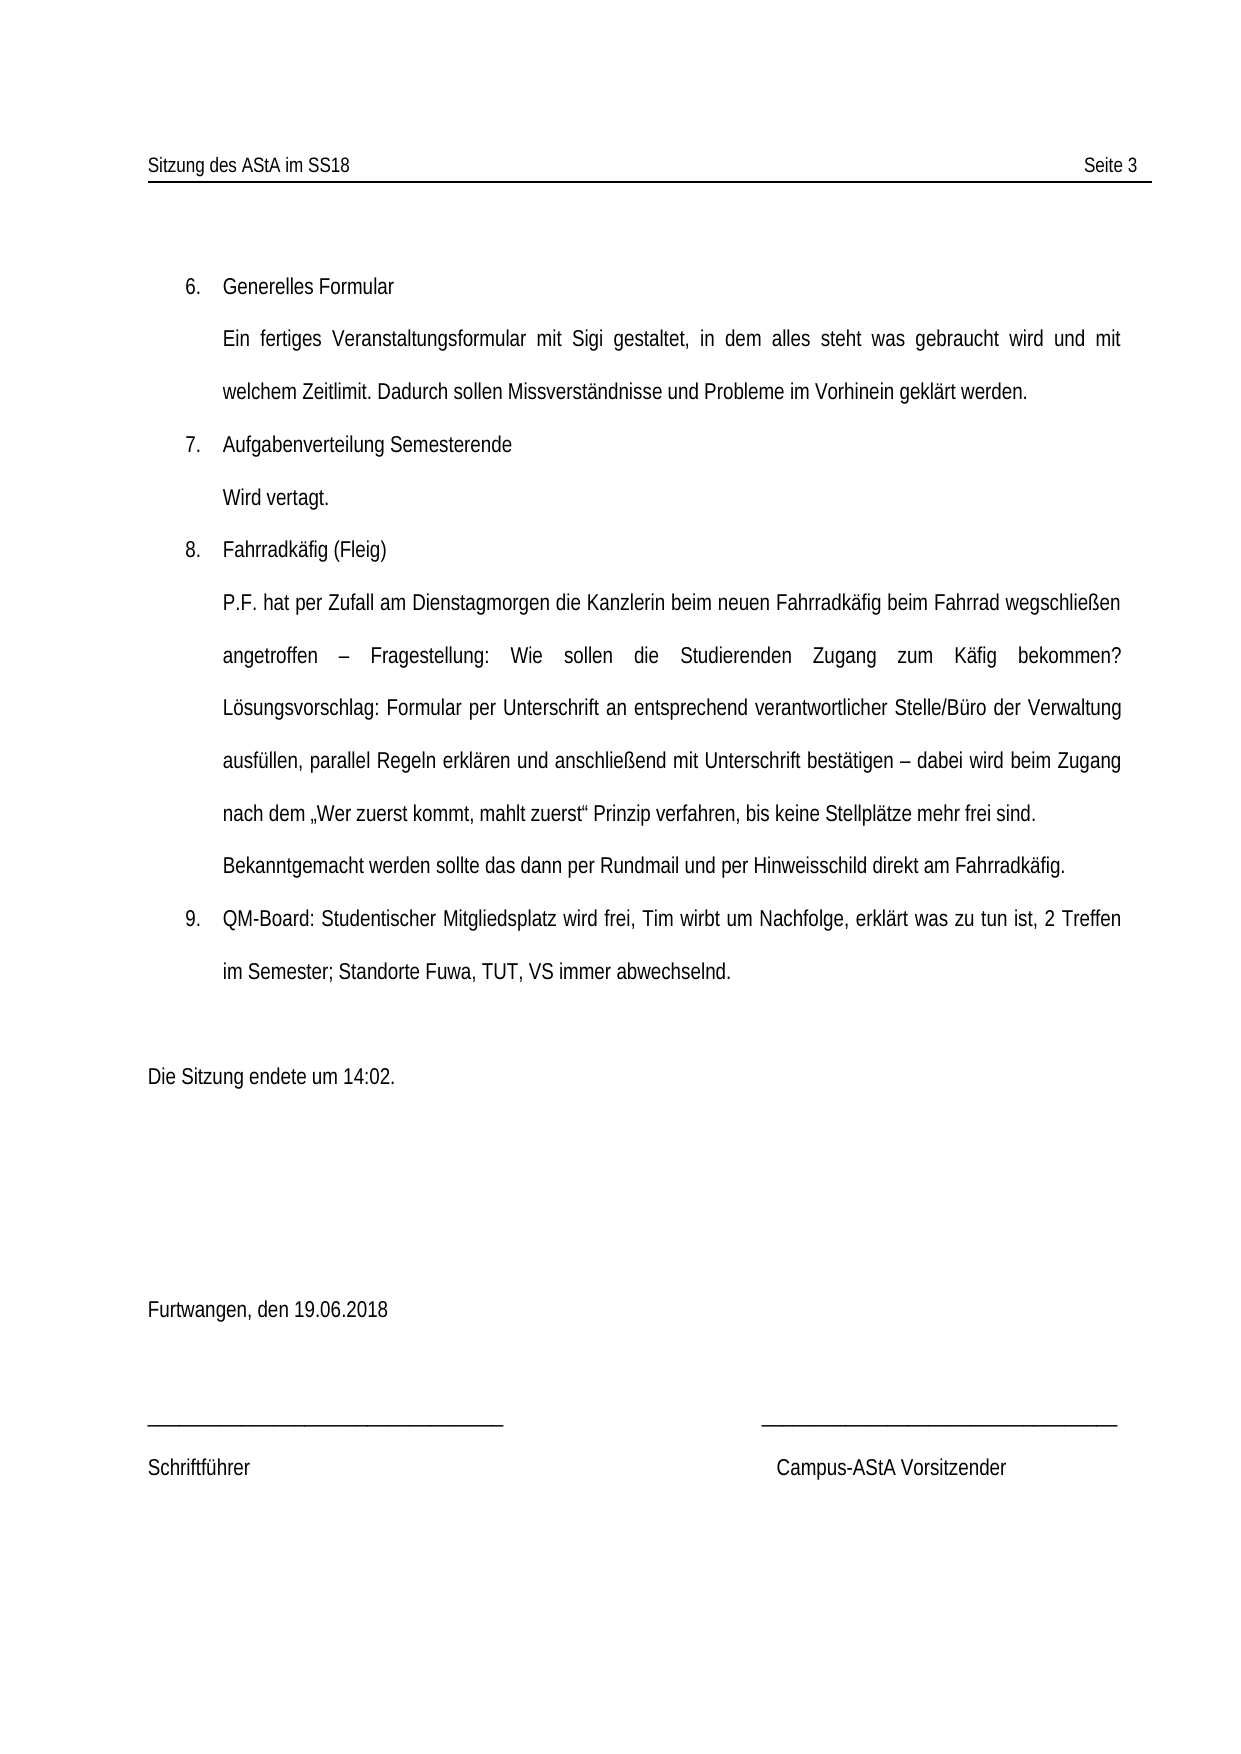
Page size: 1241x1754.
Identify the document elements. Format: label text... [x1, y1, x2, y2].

text __________________________________ __________________________________ Schriftführer Campus-AStA Vorsitzender [148, 1401, 1122, 1480]
text Ein fertiges Veranstaltungsformular mit Sigi gestaltet, in dem alles steht was gebraucht wird und mit welchem Zeitlimit. Dadurch sollen Missverständnisse und Probleme im Vorhinein geklärt werden. [223, 325, 1122, 404]
list Aufgabenverteilung Semesterende [185, 431, 1122, 457]
list QM-Board: Studentischer Mitgliedsplatz wird frei, Tim wirbt um Nachfolge, erklärt was zu tun ist, 2 Treffen im Semester; Standorte Fuwa, TUT, VS immer abwechselnd. [185, 905, 1122, 984]
list Generelles Formular [185, 273, 1122, 299]
text Wird vertagt. [223, 483, 1122, 510]
text Die Sitzung endete um 14:02. [148, 1063, 1122, 1089]
text Bekanntgemacht werden sollte das dann per Rundmail und per Hinweisschild direkt am Fahrradkäfig. [223, 852, 1122, 879]
list Fahrradkäfig (Fleig) [185, 536, 1122, 562]
text Furtwangen, den 19.06.2018 [148, 1296, 1122, 1322]
text P.F. hat per Zufall am Dienstagmorgen die Kanzlerin beim neuen Fahrradkäfig beim Fahrrad wegschließen angetroffen – Fragestellung: Wie sollen die Studierenden Zugang zum Käfig bekommen? Lösungsvorschlag: Formular per Unterschrift an entsprechend verantwortlicher Stelle/Büro der Verwaltung ausfüllen, parallel Regeln erklären und anschließend mit Unterschrift bestätigen – dabei wird beim Zugang nach dem „Wer zuerst kommt, mahlt zuerst“ Prinzip verfahren, bis keine Stellplätze mehr frei sind. [223, 589, 1122, 826]
